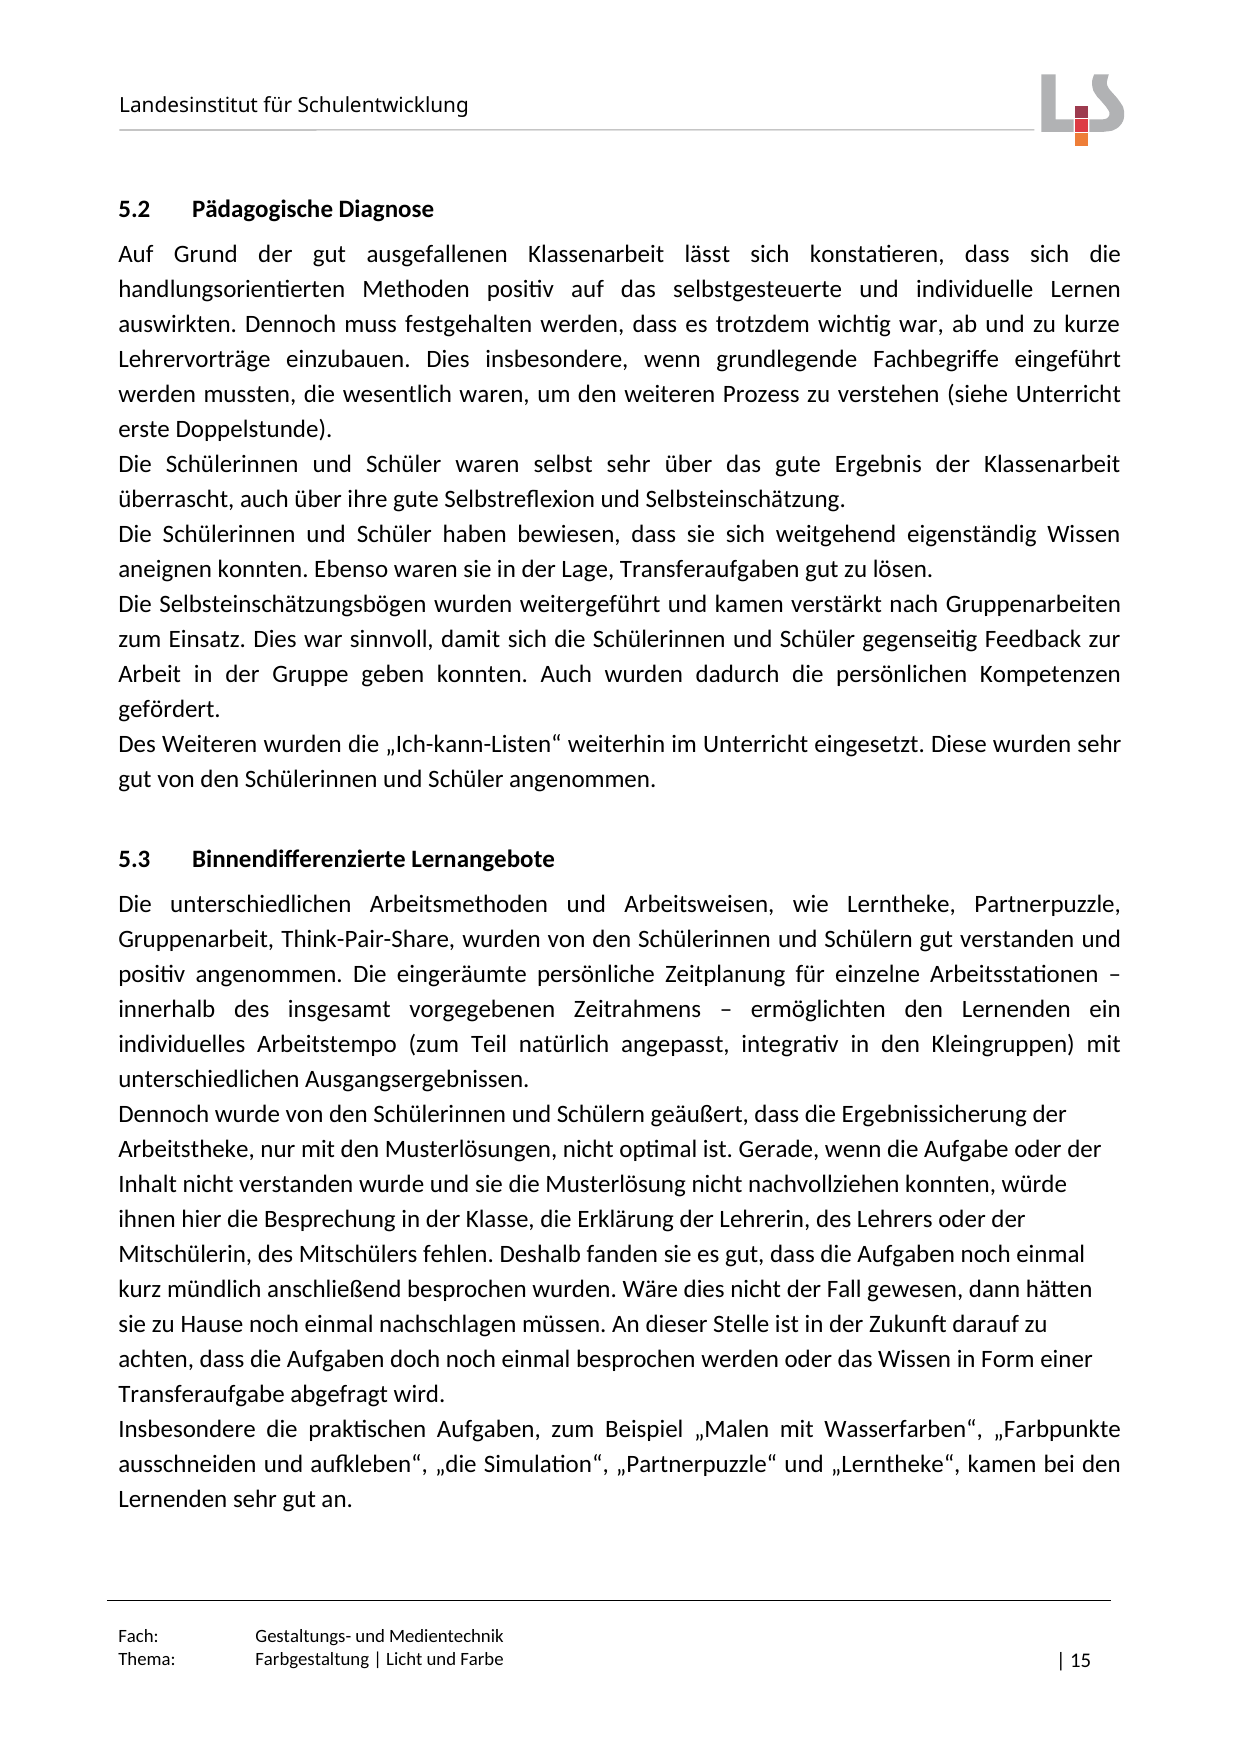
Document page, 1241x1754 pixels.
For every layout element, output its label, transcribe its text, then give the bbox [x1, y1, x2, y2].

text Die Selbsteinschätzungsbögen wurden weitergeführt und kamen verstärkt nach Gruppenarbeiten zum Einsatz. Dies war sinnvoll, damit sich die Schülerinnen und Schüler gegenseitig Feedback zur Arbeit in der Gruppe geben konnten. Auch wurden dadurch die persönlichen Kompetenzen gefördert. [118, 588, 1122, 723]
text Die unterschiedlichen Arbeitsmethoden und Arbeitsweisen, wie Lerntheke, Partnerpuzzle, Gruppenarbeit, Think-Pair-Share, wurden von den Schülerinnen und Schülern gut verstanden und positiv angenommen. Die eingeräumte persönliche Zeitplanung für einzelne Arbeitsstationen – innerhalb des insgesamt vorgegebenen Zeitrahmens – ermöglichten den Lernenden ein individuelles Arbeitstempo (zum Teil natürlich angepasst, integrativ in den Kleingruppen) mit unterschiedlichen Ausgangsergebnissen. [118, 888, 1122, 1094]
text Dennoch wurde von den Schülerinnen und Schülern geäußert, dass die Ergebnissicherung der Arbeitstheke, nur mit den Musterlösungen, nicht optimal ist. Gerade, wenn die Aufgabe oder der Inhalt nicht verstanden wurde und sie die Musterlösung nicht nachvollziehen konnten, würde ihnen hier die Besprechung in der Klasse, die Erklärung der Lehrerin, des Lehrers oder der Mitschülerin, des Mitschülers fehlen. Deshalb fanden sie es gut, dass die Aufgaben noch einmal kurz mündlich anschließend besprochen wurden. Wäre dies nicht der Fall gewesen, dann hätten sie zu Hause noch einmal nachschlagen müssen. An dieser Stelle ist in der Zukunft darauf zu achten, dass die Aufgaben doch noch einmal besprochen werden oder das Wissen in Form einer Transferaufgabe abgefragt wird. [118, 1098, 1122, 1409]
subtitle Pädagogische Diagnose [118, 185, 1122, 225]
text Insbesondere die praktischen Aufgaben, zum Beispiel „Malen mit Wasserfarben“, „Farbpunkte ausschneiden und aufkleben“, „die Simulation“, „Partnerpuzzle“ und „Lerntheke“, kamen bei den Lernenden sehr gut an. [118, 1413, 1122, 1514]
text Die Schülerinnen und Schüler haben bewiesen, dass sie sich weitgehend eigenständig Wissen aneignen konnten. Ebenso waren sie in der Lage, Transferaufgaben gut zu lösen. [118, 518, 1122, 583]
subtitle Binnendifferenzierte Lernangebote [118, 835, 1122, 876]
text Auf Grund der gut ausgefallenen Klassenarbeit lässt sich konstatieren, dass sich die handlungsorientierten Methoden positiv auf das selbstgesteuerte und individuelle Lernen auswirkten. Dennoch muss festgehalten werden, dass es trotzdem wichtig war, ab und zu kurze Lehrervorträge einzubauen. Dies insbesondere, wenn grundlegende Fachbegriffe eingeführt werden mussten, die wesentlich waren, um den weiteren Prozess zu verstehen (siehe Unterricht erste Doppelstunde). [118, 238, 1122, 443]
text Des Weiteren wurden die „Ich-kann-Listen“ weiterhin im Unterricht eingesetzt. Diese wurden sehr gut von den Schülerinnen und Schüler angenommen. [118, 728, 1122, 793]
text Die Schülerinnen und Schüler waren selbst sehr über das gute Ergebnis der Klassenarbeit überrascht, auch über ihre gute Selbstreflexion und Selbsteinschätzung. [118, 448, 1122, 513]
